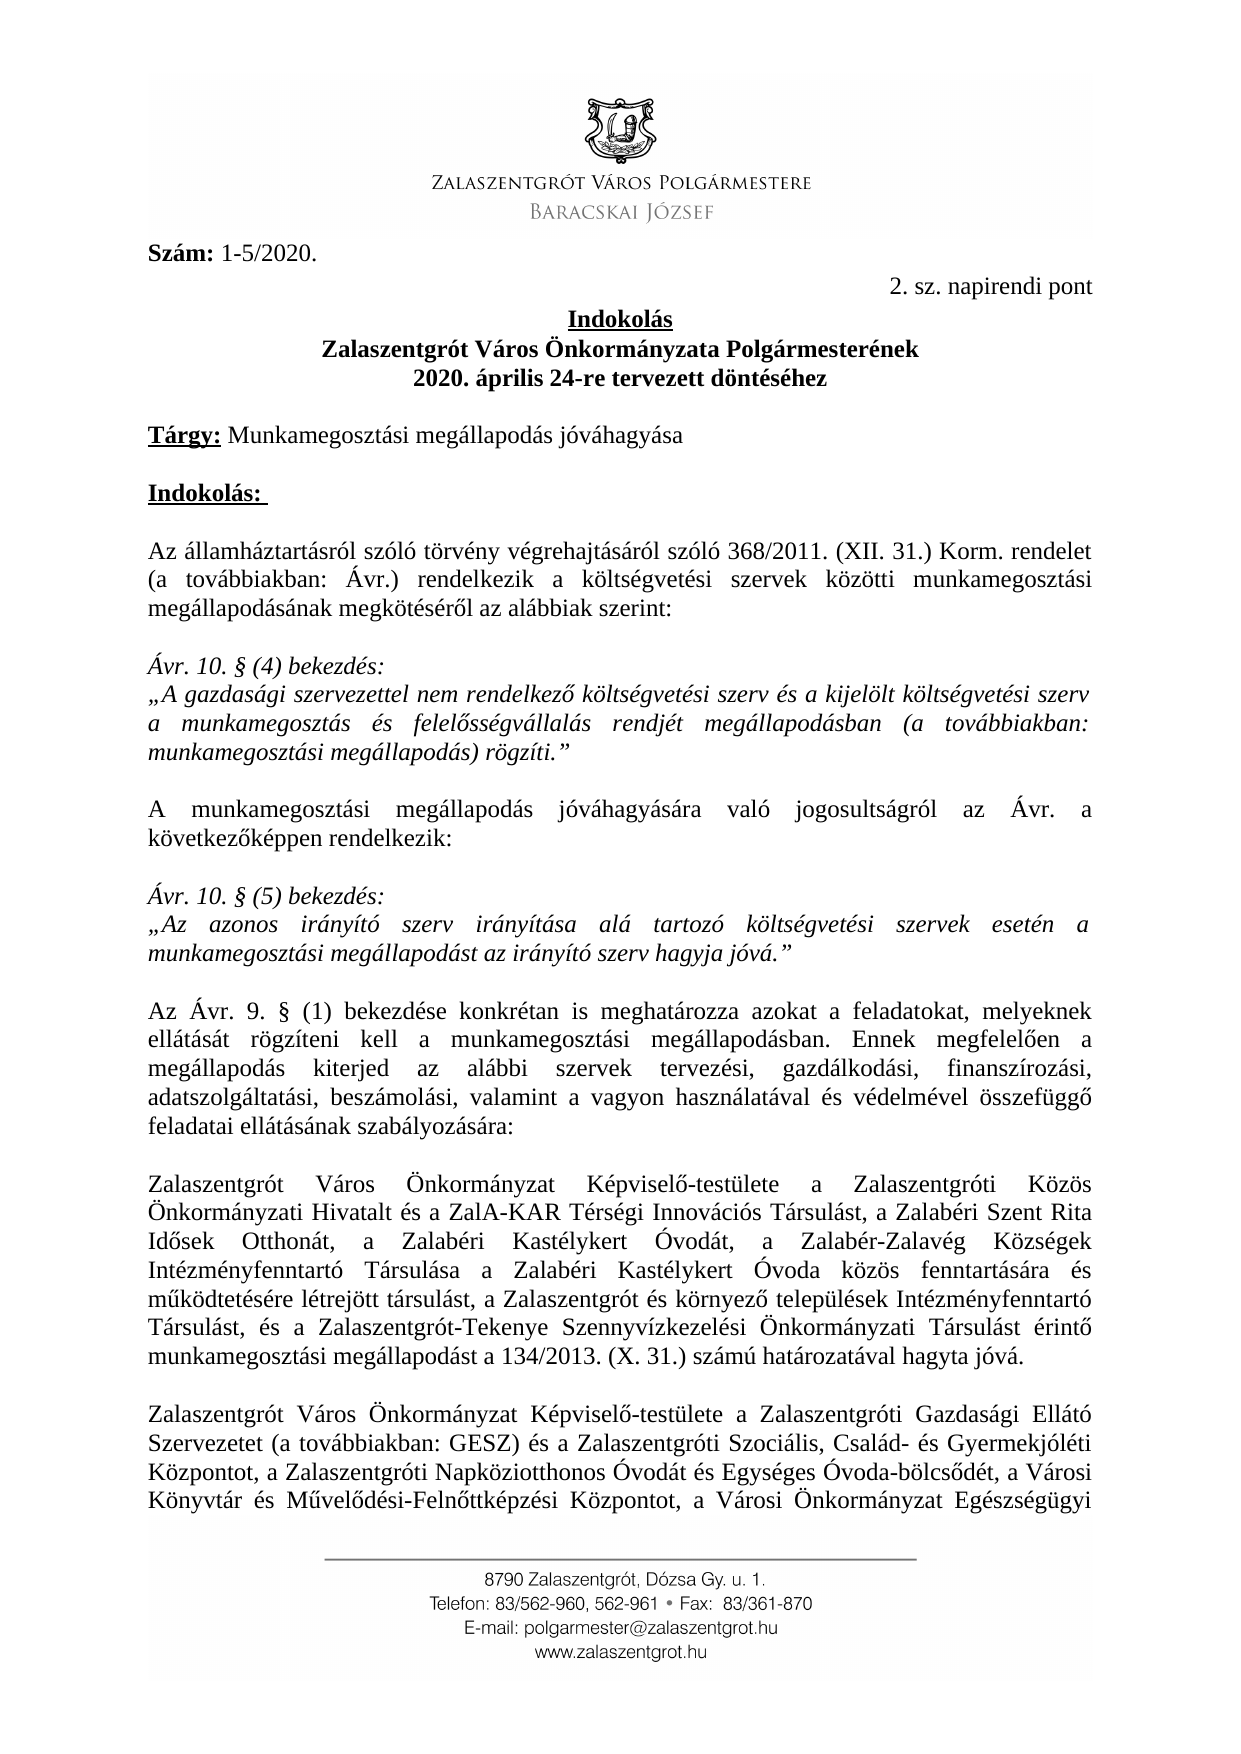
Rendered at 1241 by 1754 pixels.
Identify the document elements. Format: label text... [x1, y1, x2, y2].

text „A gazdasági szervezettel nem rendelkező költségvetési szerv és a kijelölt költségvetési szerv a munkamegosztás és felelősségvállalás rendjét megállapodásban (a továbbiakban: munkamegosztási megállapodás) rögzíti.” [148, 679, 1093, 766]
text Ávr. 10. § (5) bekezdés: [148, 881, 1093, 909]
text Indokolás [148, 304, 1093, 333]
text Zalaszentgrót Város Önkormányzata Polgármesterének [148, 333, 1093, 362]
picture [147, 73, 1094, 239]
text Ávr. 10. § (4) bekezdés: [148, 651, 1093, 679]
text Zalaszentgrót Város Önkormányzat Képviselő-testülete a Zalaszentgróti Közös Önkormányzati Hivatalt és a ZalA-KAR Térségi Innovációs Társulást, a Zalabéri Szent Rita Idősek Otthonát, a Zalabéri Kastélykert Óvodát, a Zalabér-Zalavég Községek Intézményfenntartó Társulása a Zalabéri Kastélykert Óvoda közös fenntartására és működtetésére létrejött társulást, a Zalaszentgrót és környező települések Intézményfenntartó Társulást, és a Zalaszentgrót-Tekenye Szennyvízkezelési Önkormányzati Társulást érintő munkamegosztási megállapodást a 134/2013. (X. 31.) számú határozatával hagyta jóvá. [148, 1169, 1093, 1370]
text A munkamegosztási megállapodás jóváhagyására való jogosultságról az Ávr. a következőképpen rendelkezik: [148, 794, 1093, 852]
text Tárgy: Munkamegosztási megállapodás jóváhagyása [148, 420, 1093, 449]
text Indokolás: [148, 478, 1093, 507]
text „Az azonos irányító szerv irányítása alá tartozó költségvetési szervek esetén a munkamegosztási megállapodást az irányító szerv hagyja jóvá.” [148, 909, 1093, 967]
text 2020. április 24-re tervezett döntéséhez [148, 362, 1093, 392]
picture [147, 1515, 1094, 1681]
text Az államháztartásról szóló törvény végrehajtásáról szóló 368/2011. (XII. 31.) Korm. rendelet (a továbbiakban: Ávr.) rendelkezik a költségvetési szervek közötti munkamegosztási megállapodásának megkötéséről az alábbiak szerint: [148, 536, 1093, 622]
text 2. sz. napirendi pont [221, 271, 1093, 300]
text Szám: 1-5/2020. [148, 239, 1093, 267]
text Az Ávr. 9. § (1) bekezdése konkrétan is meghatározza azokat a feladatokat, melyeknek ellátását rögzíteni kell a munkamegosztási megállapodásban. Ennek megfelelően a megállapodás kiterjed az alábbi szervek tervezési, gazdálkodási, finanszírozási, adatszolgáltatási, beszámolási, valamint a vagyon használatával és védelmével összefüggő feladatai ellátásának szabályozására: [148, 996, 1093, 1139]
